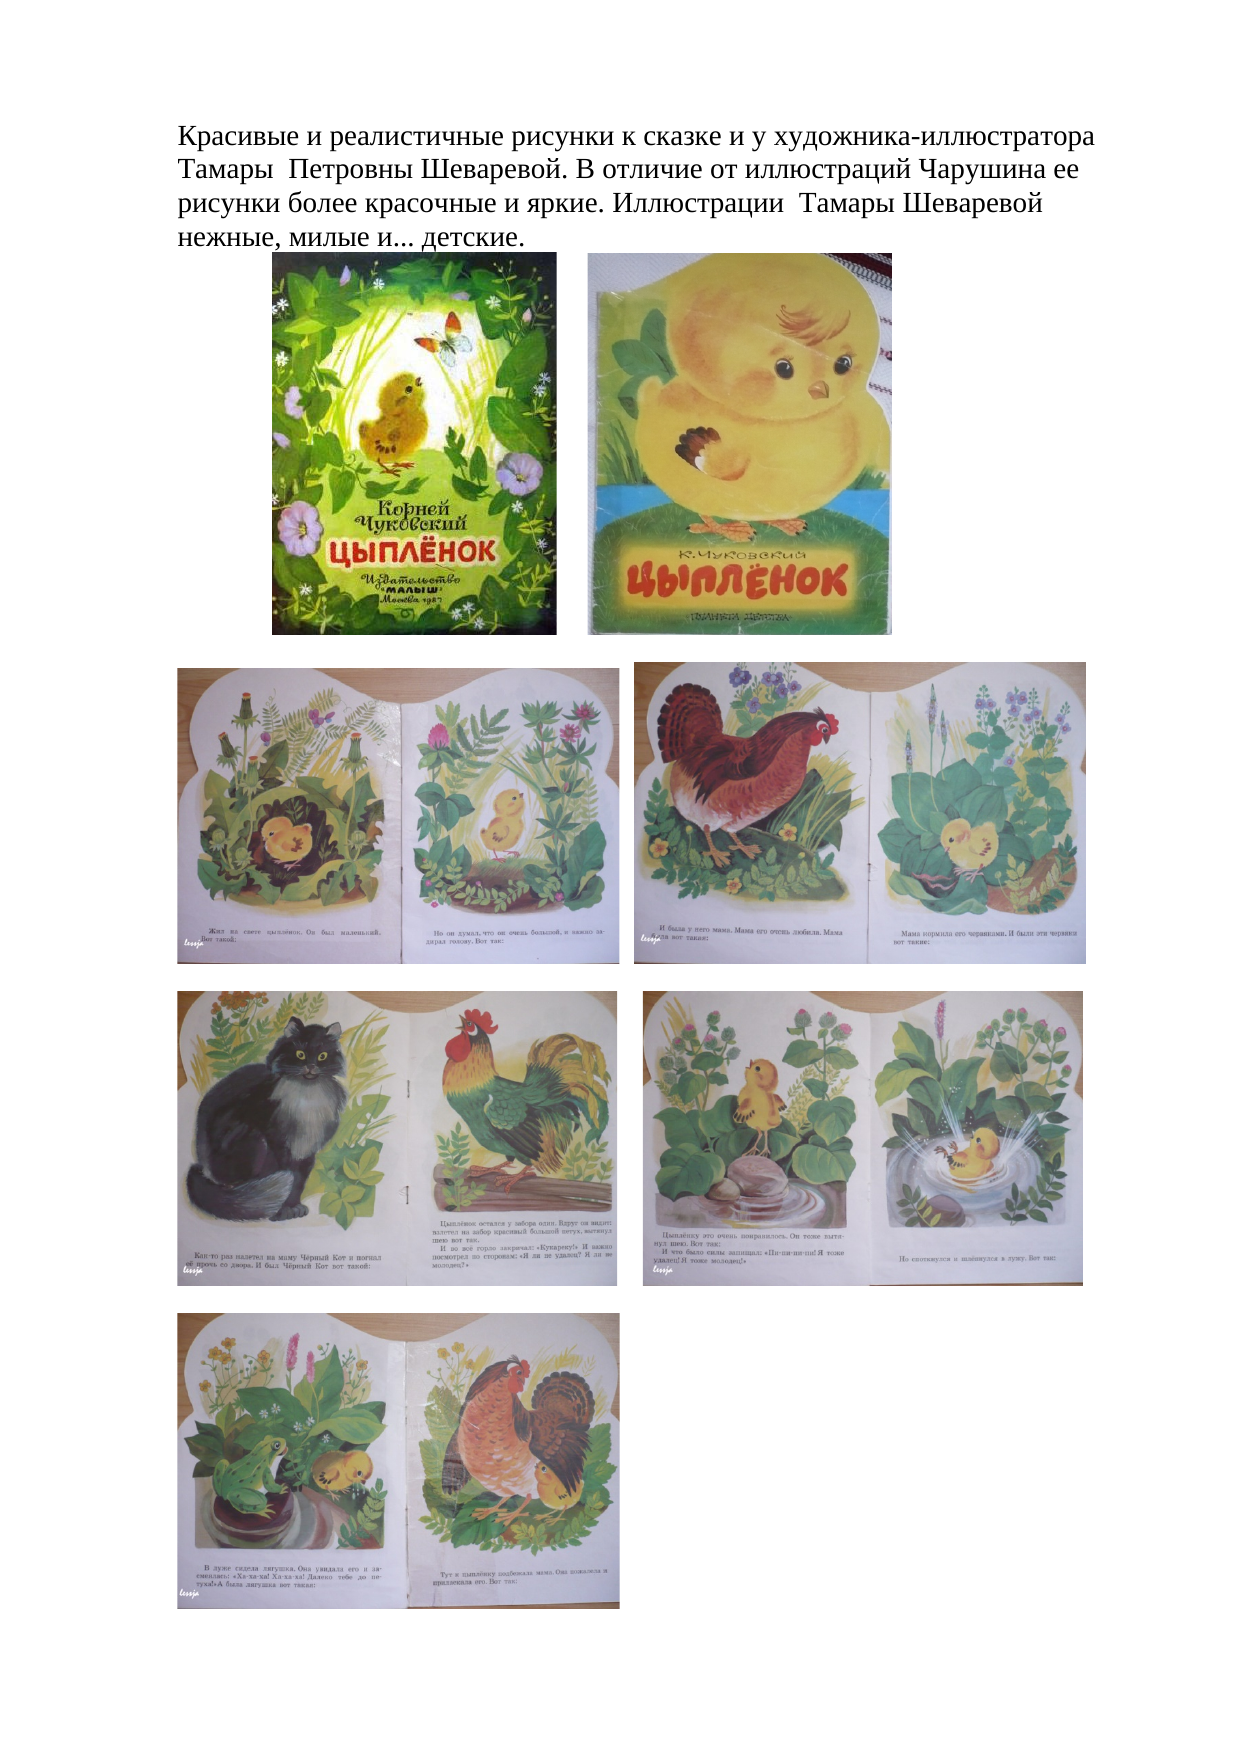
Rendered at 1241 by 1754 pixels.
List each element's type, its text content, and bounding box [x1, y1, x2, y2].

picture [177, 991, 618, 1286]
picture [642, 991, 1083, 1286]
picture [587, 253, 892, 635]
picture [272, 252, 557, 635]
picture [177, 668, 620, 964]
text Красивые и реалистичные рисунки к сказке и у художника-иллюстратора Тамары Петровны Шеваревой. В отличие от иллюстраций Чарушина ее рисунки более красочные и яркие. Иллюстрации Тамары Шеваревой нежные, милые и... детские. [177, 118, 1152, 252]
picture [177, 1313, 620, 1609]
picture [634, 662, 1086, 964]
